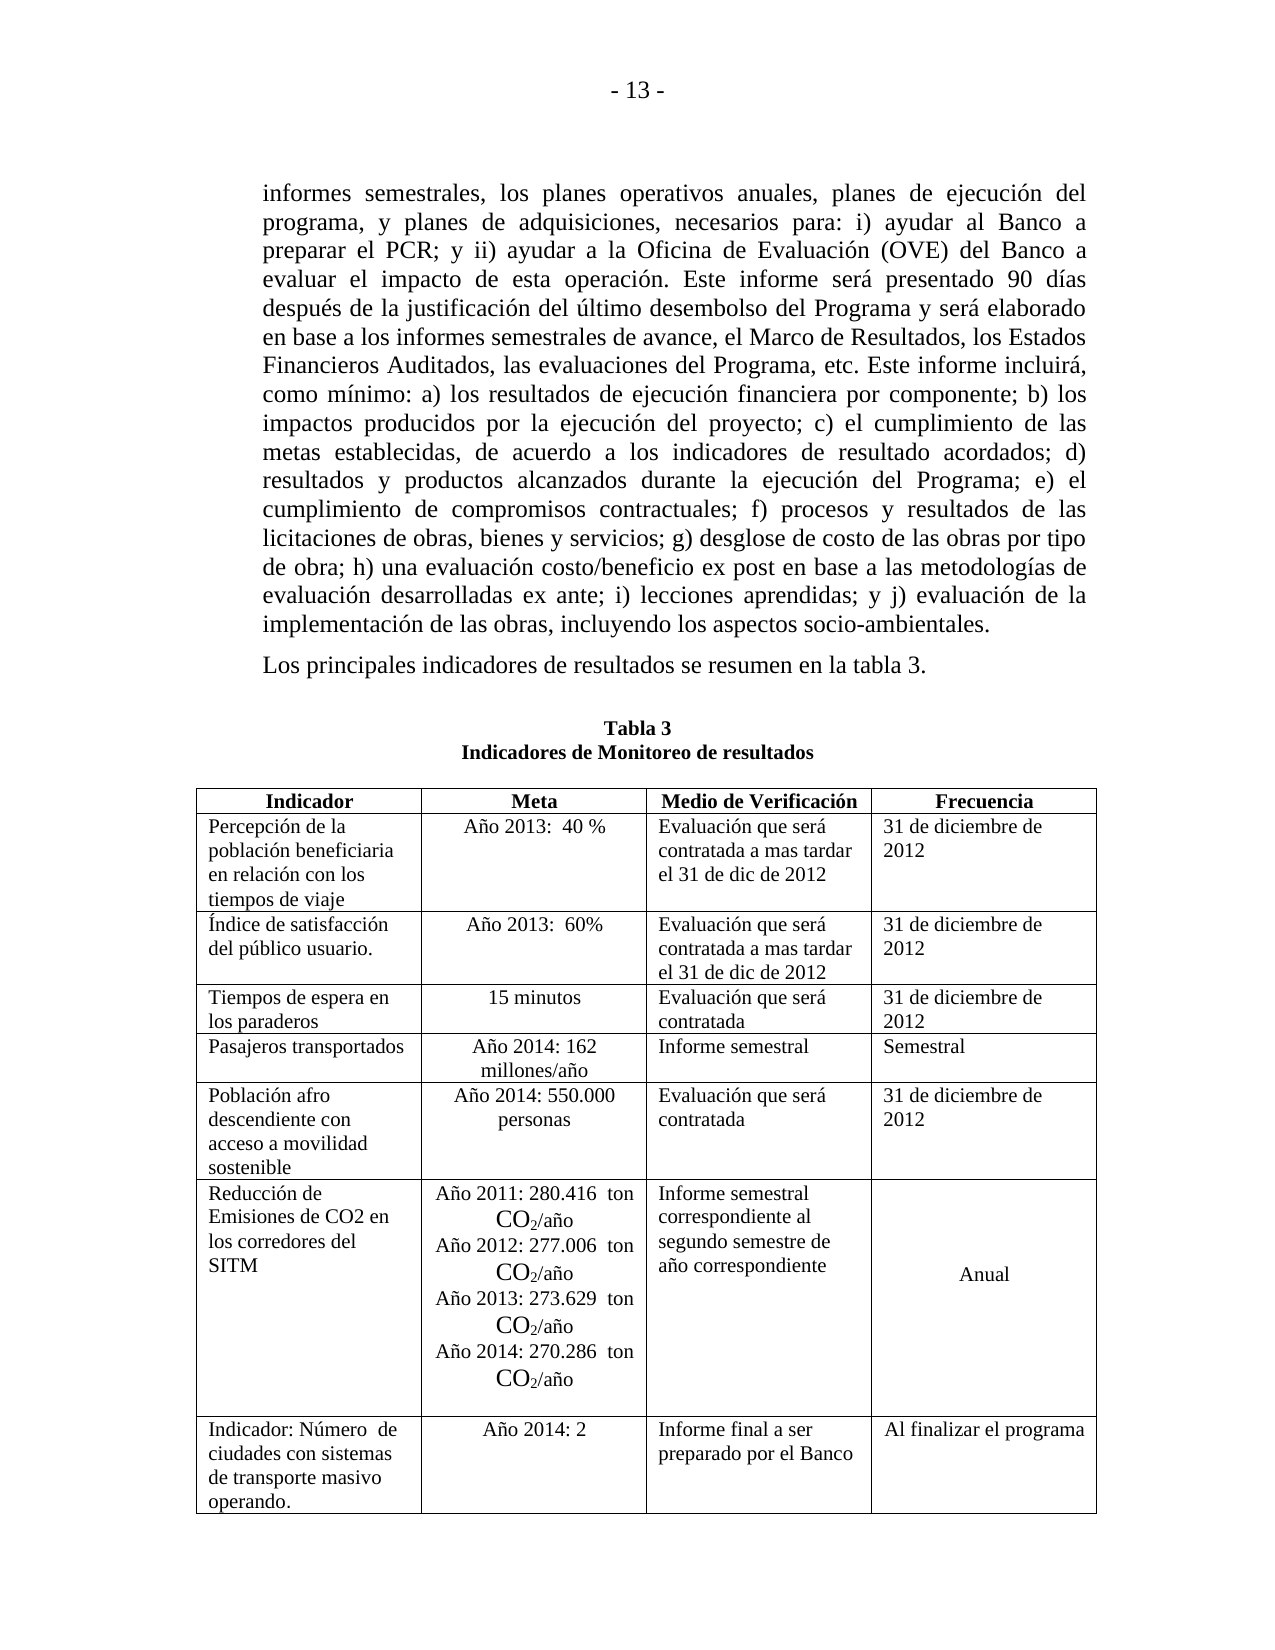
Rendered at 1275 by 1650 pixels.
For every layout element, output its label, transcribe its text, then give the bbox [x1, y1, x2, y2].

table_cell Año 2014: 2 [422, 1417, 646, 1513]
table_cell 31 de diciembre de 2012 [872, 912, 1096, 984]
table_header Indicador [197, 789, 421, 813]
table_header Frecuencia [872, 789, 1096, 813]
table_cell Índice de satisfacción del público usuario. [197, 912, 421, 984]
list Los principales indicadores de resultados se resumen en la tabla 3. [262, 651, 1087, 679]
table_cell Pasajeros transportados [197, 1034, 421, 1082]
table_cell Año 2013: 60% [422, 912, 646, 984]
table_cell 15 minutos [422, 985, 646, 1033]
table_cell Tiempos de espera en los paraderos [197, 985, 421, 1033]
table_cell Población afro descendiente con acceso a movilidad sostenible [197, 1083, 421, 1179]
table_cell Evaluación que será contratada a mas tardar el 31 de dic de 2012 [647, 912, 871, 984]
table_cell 31 de diciembre de 2012 [872, 1083, 1096, 1179]
table_cell Percepción de la población beneficiaria en relación con los tiempos de viaje [197, 814, 421, 911]
table_cell 31 de diciembre de 2012 [872, 814, 1096, 911]
table_header Medio de Verificación [647, 789, 871, 813]
table_cell Evaluación que será contratada a mas tardar el 31 de dic de 2012 [647, 814, 871, 911]
table_cell Anual [872, 1180, 1096, 1416]
text Tabla 3 [187, 716, 1087, 740]
table_cell Año 2014: 162 millones/año [422, 1034, 646, 1082]
table_cell Semestral [872, 1034, 1096, 1082]
table_cell Año 2013: 40 % [422, 814, 646, 911]
table_cell Al finalizar el programa [872, 1417, 1096, 1513]
text Indicadores de Monitoreo de resultados [187, 740, 1087, 764]
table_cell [647, 1417, 871, 1513]
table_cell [197, 1417, 421, 1513]
table_cell Evaluación que será contratada [647, 1083, 871, 1179]
table_header Meta [422, 789, 646, 813]
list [262, 178, 1087, 638]
table_cell Evaluación que será contratada [647, 985, 871, 1033]
table_cell Año 2011: 280.416 ton CO2/año Año 2012: 277.006 ton CO2/año Año 2013: 273.629 ton CO2/año Año 2014: 270.286 ton CO2/año [422, 1180, 646, 1416]
table_cell 31 de diciembre de 2012 [872, 985, 1096, 1033]
table_cell Informe semestral [647, 1034, 871, 1082]
table_cell Informe semestral correspondiente al segundo semestre de año correspondiente [647, 1180, 871, 1416]
table_cell Reducción de Emisiones de CO2 en los corredores del SITM [197, 1180, 421, 1416]
table_cell Año 2014: 550.000 personas [422, 1083, 646, 1179]
